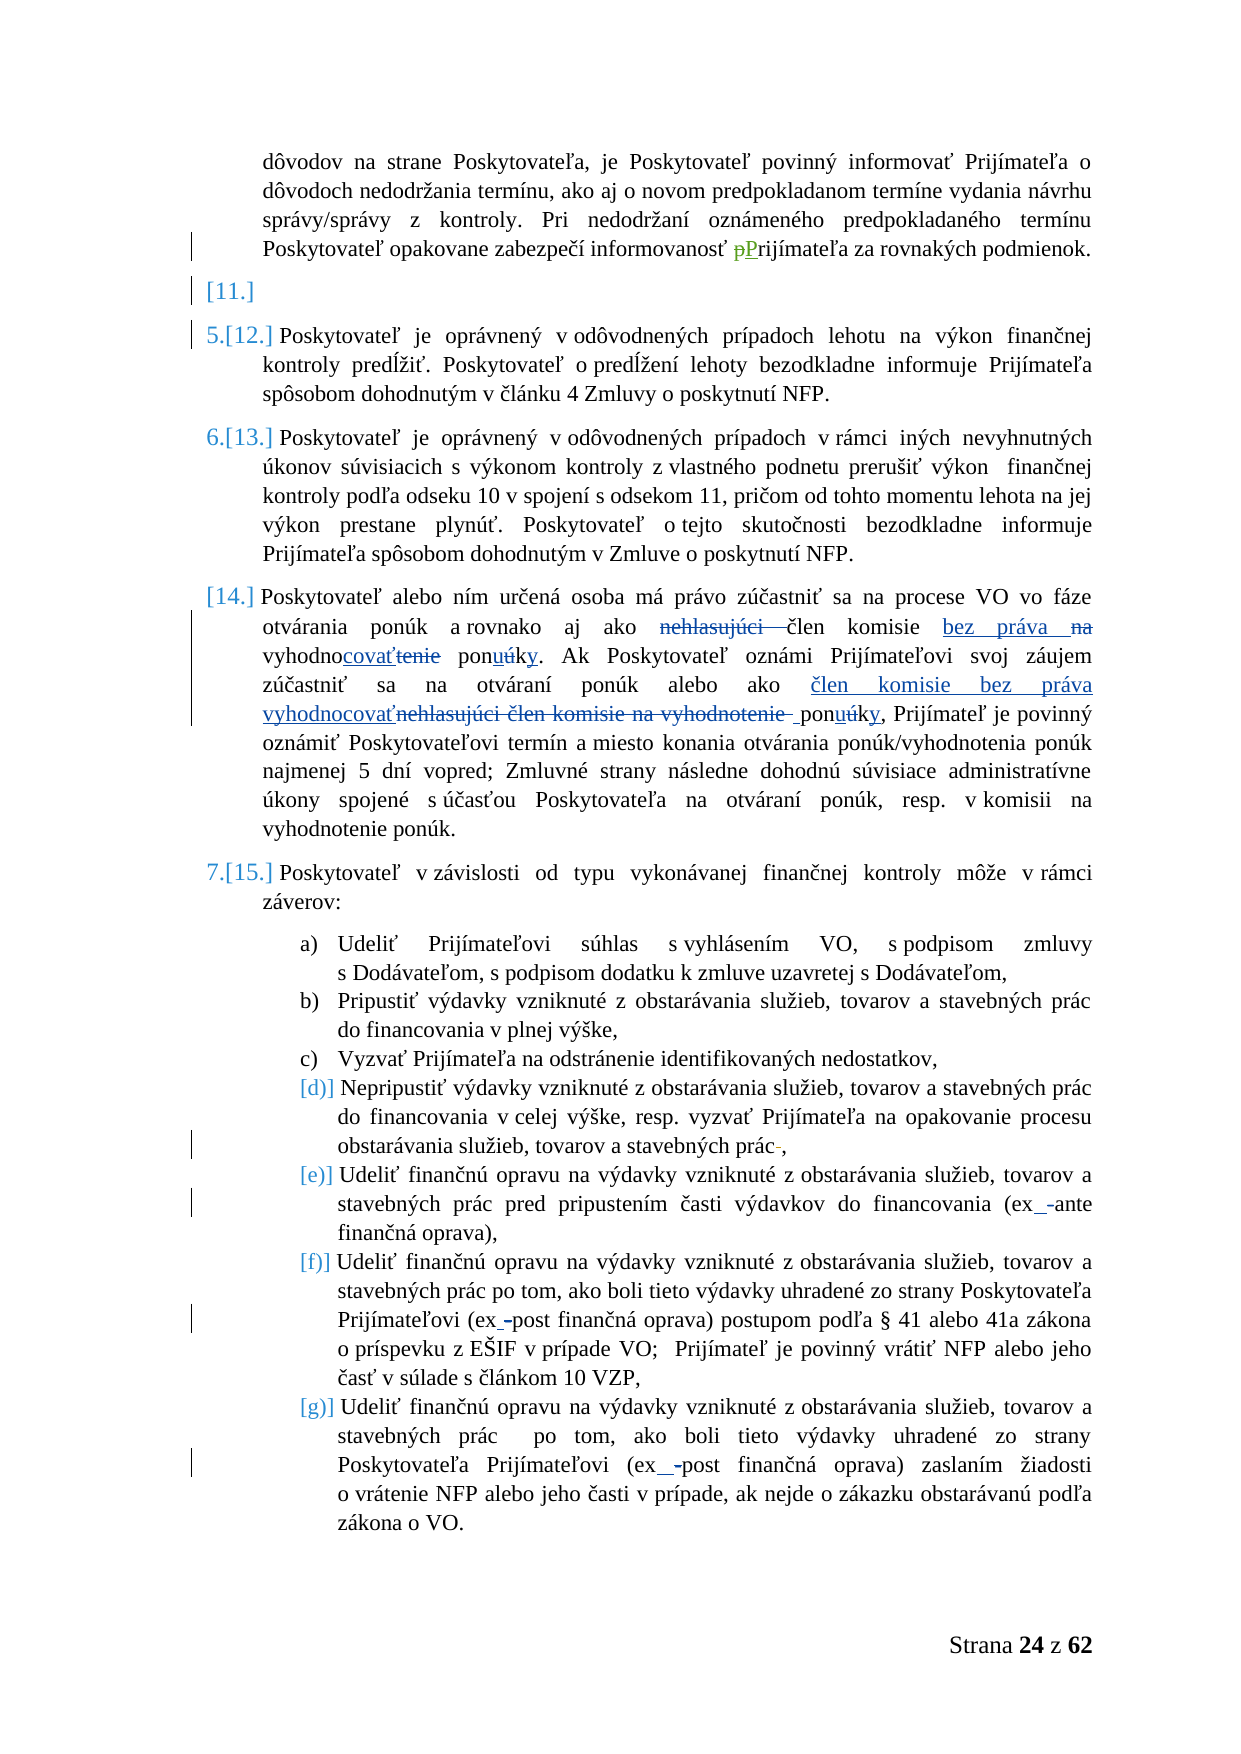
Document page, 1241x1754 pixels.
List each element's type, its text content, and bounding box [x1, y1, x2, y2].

list Poskytovateľ v závislosti od typu vykonávanej finančnej kontroly môže v rámci záverov: [206, 857, 1092, 914]
list Poskytovateľ alebo ním určená osoba má právo zúčastniť sa na procese VO vo fáze otvárania ponúk a rovnako aj ako člen komisie vyhodno ponk. Ak Poskytovateľ oznámi Prijímateľovi svoj záujem zúčastniť sa na otváraní ponúk alebo ako ponk, Prijímateľ je povinný oznámiť Poskytovateľovi termín a miesto konania otvárania ponúk/vyhodnotenia ponúk najmenej 5 dní vopred; Zmluvné strany následne dohodnú súvisiace administratívne úkony spojené s účasťou Poskytovateľa na otváraní ponúk, resp. v komisii na vyhodnotenie ponúk. [206, 581, 1092, 842]
list Udeliť finančnú opravu na výdavky vzniknuté z obstarávania služieb, tovarov a stavebných prác po tom, ako boli tieto výdavky uhradené zo strany Poskytovateľa Prijímateľovi (expost finančná oprava) postupom podľa § 41 alebo 41a zákona o príspevku z EŠIF v prípade VO; Prijímateľ je povinný vrátiť NFP alebo jeho časť v súlade s článkom 10 VZP, [300, 1248, 1092, 1390]
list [206, 148, 1092, 261]
list Poskytovateľ je oprávnený v odôvodnených prípadoch lehotu na výkon finančnej kontroly predĺžiť. Poskytovateľ o predĺžení lehoty bezodkladne informuje Prijímateľa spôsobom dohodnutým v článku 4 Zmluvy o poskytnutí NFP. [206, 320, 1092, 407]
list Udeliť finančnú opravu na výdavky vzniknuté z obstarávania služieb, tovarov a stavebných prác pred pripustením časti výdavkov do financovania (exante finančná oprava), [300, 1161, 1092, 1246]
list Poskytovateľ je oprávnený v odôvodnených prípadoch v rámci iných nevyhnutných úkonov súvisiacich s výkonom kontroly z vlastného podnetu prerušiť výkon finančnej kontroly podľa odseku 10 v spojení s odsekom 11, pričom od tohto momentu lehota na jej výkon prestane plynúť. Poskytovateľ o tejto skutočnosti bezodkladne informuje Prijímateľa spôsobom dohodnutým v Zmluve o poskytnutí NFP. [206, 422, 1092, 566]
list Udeliť finančnú opravu na výdavky vzniknuté z obstarávania služieb, tovarov a stavebných prác po tom, ako boli tieto výdavky uhradené zo strany Poskytovateľa Prijímateľovi (expost finančná oprava) zaslaním žiadosti o vrátenie NFP alebo jeho časti v prípade, ak nejde o zákazku obstarávanú podľa zákona o VO. [300, 1393, 1092, 1535]
list Udeliť Prijímateľovi súhlas s vyhlásením VO, s podpisom zmluvy s Dodávateľom, s podpisom dodatku k zmluve uzavretej s Dodávateľom, [300, 930, 1092, 985]
list Vyzvať Prijímateľa na odstránenie identifikovaných nedostatkov, [300, 1046, 1092, 1072]
list Pripustiť výdavky vzniknuté z obstarávania služieb, tovarov a stavebných prác do financovania v plnej výške, [300, 988, 1092, 1043]
list Nepripustiť výdavky vzniknuté z obstarávania služieb, tovarov a stavebných prác do financovania v celej výške, resp. vyzvať Prijímateľa na opakovanie procesu obstarávania služieb, tovarov a stavebných prác, [300, 1074, 1092, 1159]
